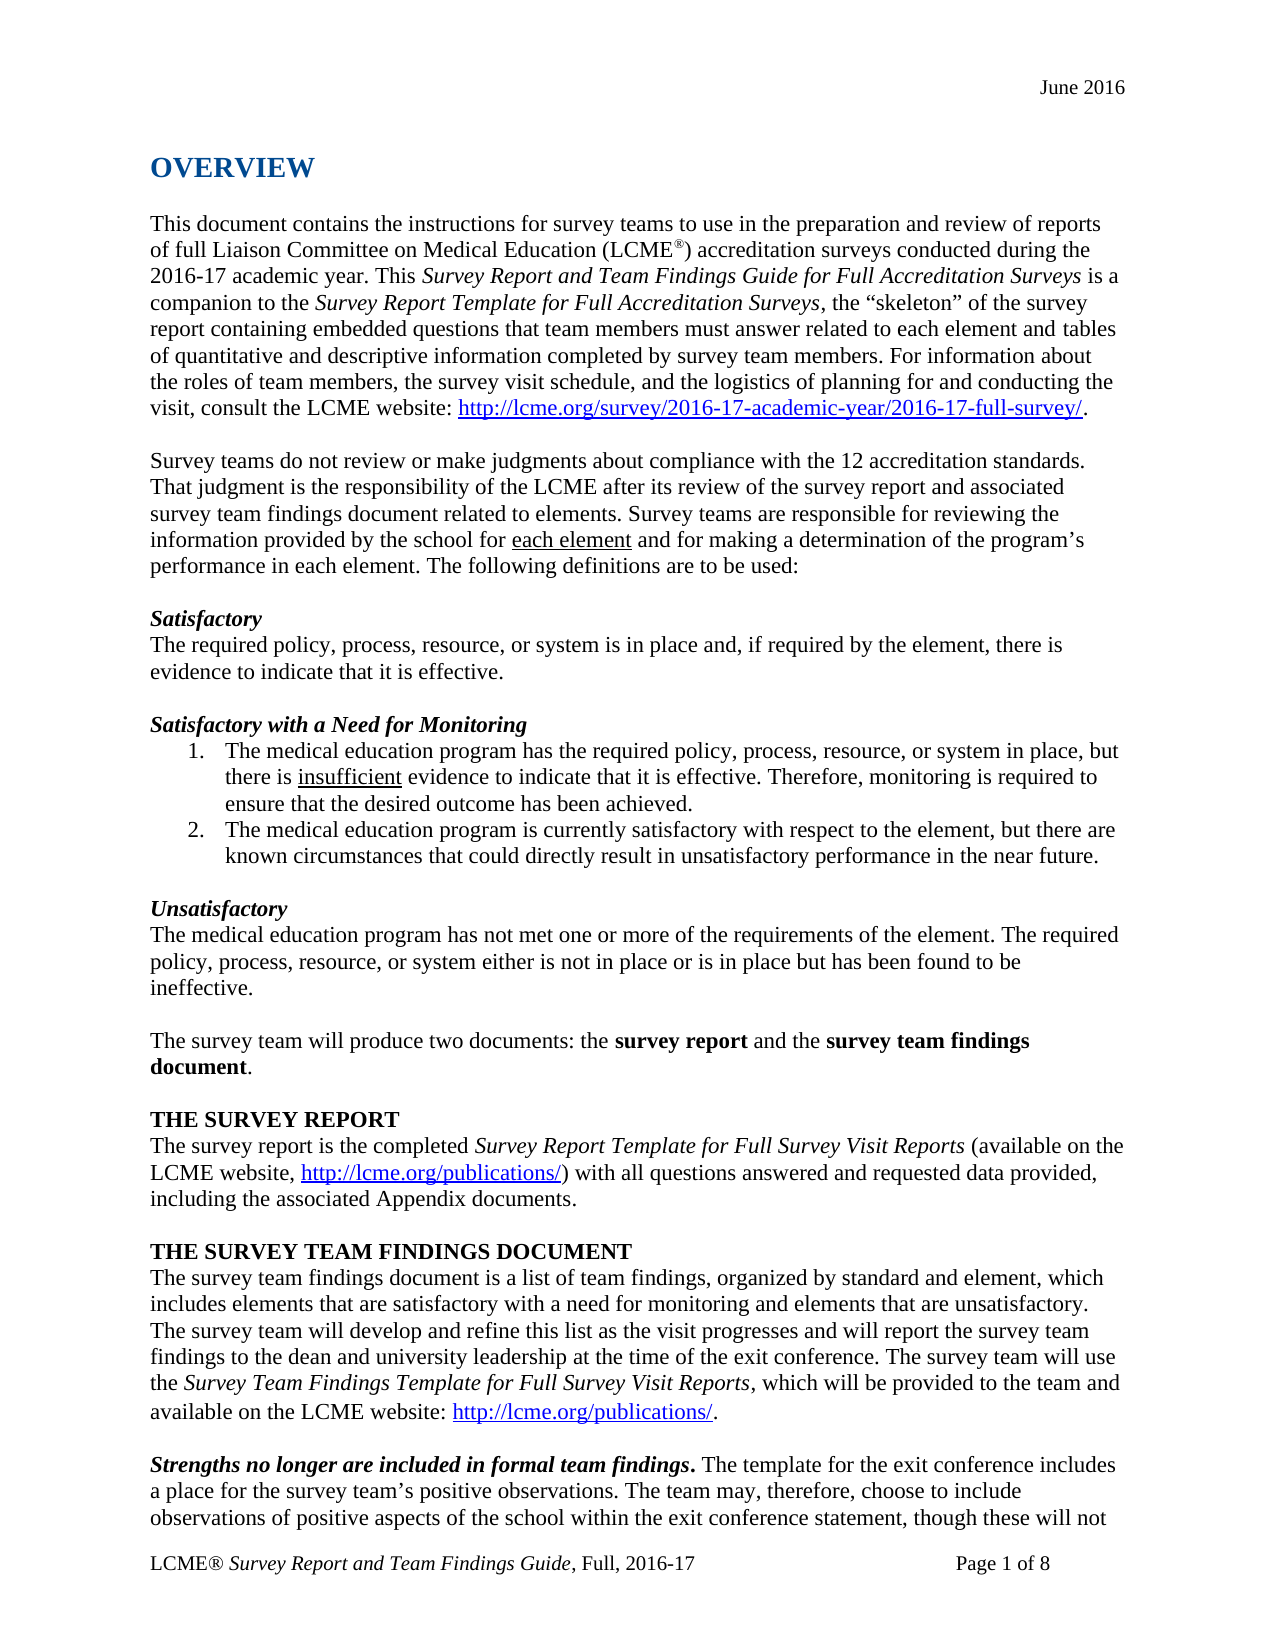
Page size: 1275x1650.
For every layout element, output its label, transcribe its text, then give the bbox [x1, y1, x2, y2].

text The survey report is the completed Survey Report Template for Full Survey Visit Reports (available on the LCME website, http://lcme.org/publications/) with all questions answered and requested data provided, including the associated Appendix documents. [150, 1132, 1125, 1211]
text The required policy, process, resource, or system is in place and, if required by the element, there is evidence to indicate that it is effective. [150, 632, 1125, 684]
text Unsatisfactory [150, 895, 1125, 921]
text THE SURVEY TEAM FINDINGS DOCUMENT [150, 1238, 1125, 1264]
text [150, 1451, 1125, 1530]
list The medical education program is currently satisfactory with respect to the element, but there are known circumstances that could directly result in unsatisfactory performance in the near future. [187, 816, 1125, 869]
list The medical education program has the required policy, process, resource, or system in place, but there is insufficient evidence to indicate that it is effective. Therefore, monitoring is required to ensure that the desired outcome has been achieved. [187, 737, 1125, 816]
text The medical education program has not met one or more of the requirements of the element. The required policy, process, resource, or system either is not in place or is in place but has been found to be ineffective. [150, 921, 1125, 1001]
text THE SURVEY REPORT [150, 1106, 1125, 1132]
text The survey team will produce two documents: the survey report and the survey team findings document. [150, 1027, 1125, 1079]
text Satisfactory with a Need for Monitoring [150, 711, 1125, 737]
text The survey team findings document is a list of team findings, organized by standard and element, which includes elements that are satisfactory with a need for monitoring and elements that are unsatisfactory. The survey team will develop and refine this list as the visit progresses and will report the survey team findings to the dean and university leadership at the time of the exit conference. The survey team will use the Survey Team Findings Template for Full Survey Visit Reports, which will be provided to the team and available on the LCME website: http://lcme.org/publications/. [150, 1264, 1125, 1424]
text Satisfactory [150, 605, 1125, 632]
subtitle OVERVIEW [150, 150, 1125, 183]
text Survey teams do not review or make judgments about compliance with the 12 accreditation standards. That judgment is the responsibility of the LCME after its review of the survey report and associated survey team findings document related to elements. Survey teams are responsible for reviewing the information provided by the school for each element and for making a determination of the program’s performance in each element. The following definitions are to be used: [150, 447, 1125, 579]
text This document contains the instructions for survey teams to use in the preparation and review of reports of full Liaison Committee on Medical Education (LCME®) accreditation surveys conducted during the 2016-17 academic year. This Survey Report and Team Findings Guide for Full Accreditation Surveys is a companion to the Survey Report Template for Full Accreditation Surveys, the “skeleton” of the survey report containing embedded questions that team members must answer related to each element and tables of quantitative and descriptive information completed by survey team members. For information about the roles of team members, the survey visit schedule, and the logistics of planning for and conducting the visit, consult the LCME website: http://lcme.org/survey/2016-17-academic-year/2016-17-full-survey/. [150, 210, 1125, 421]
